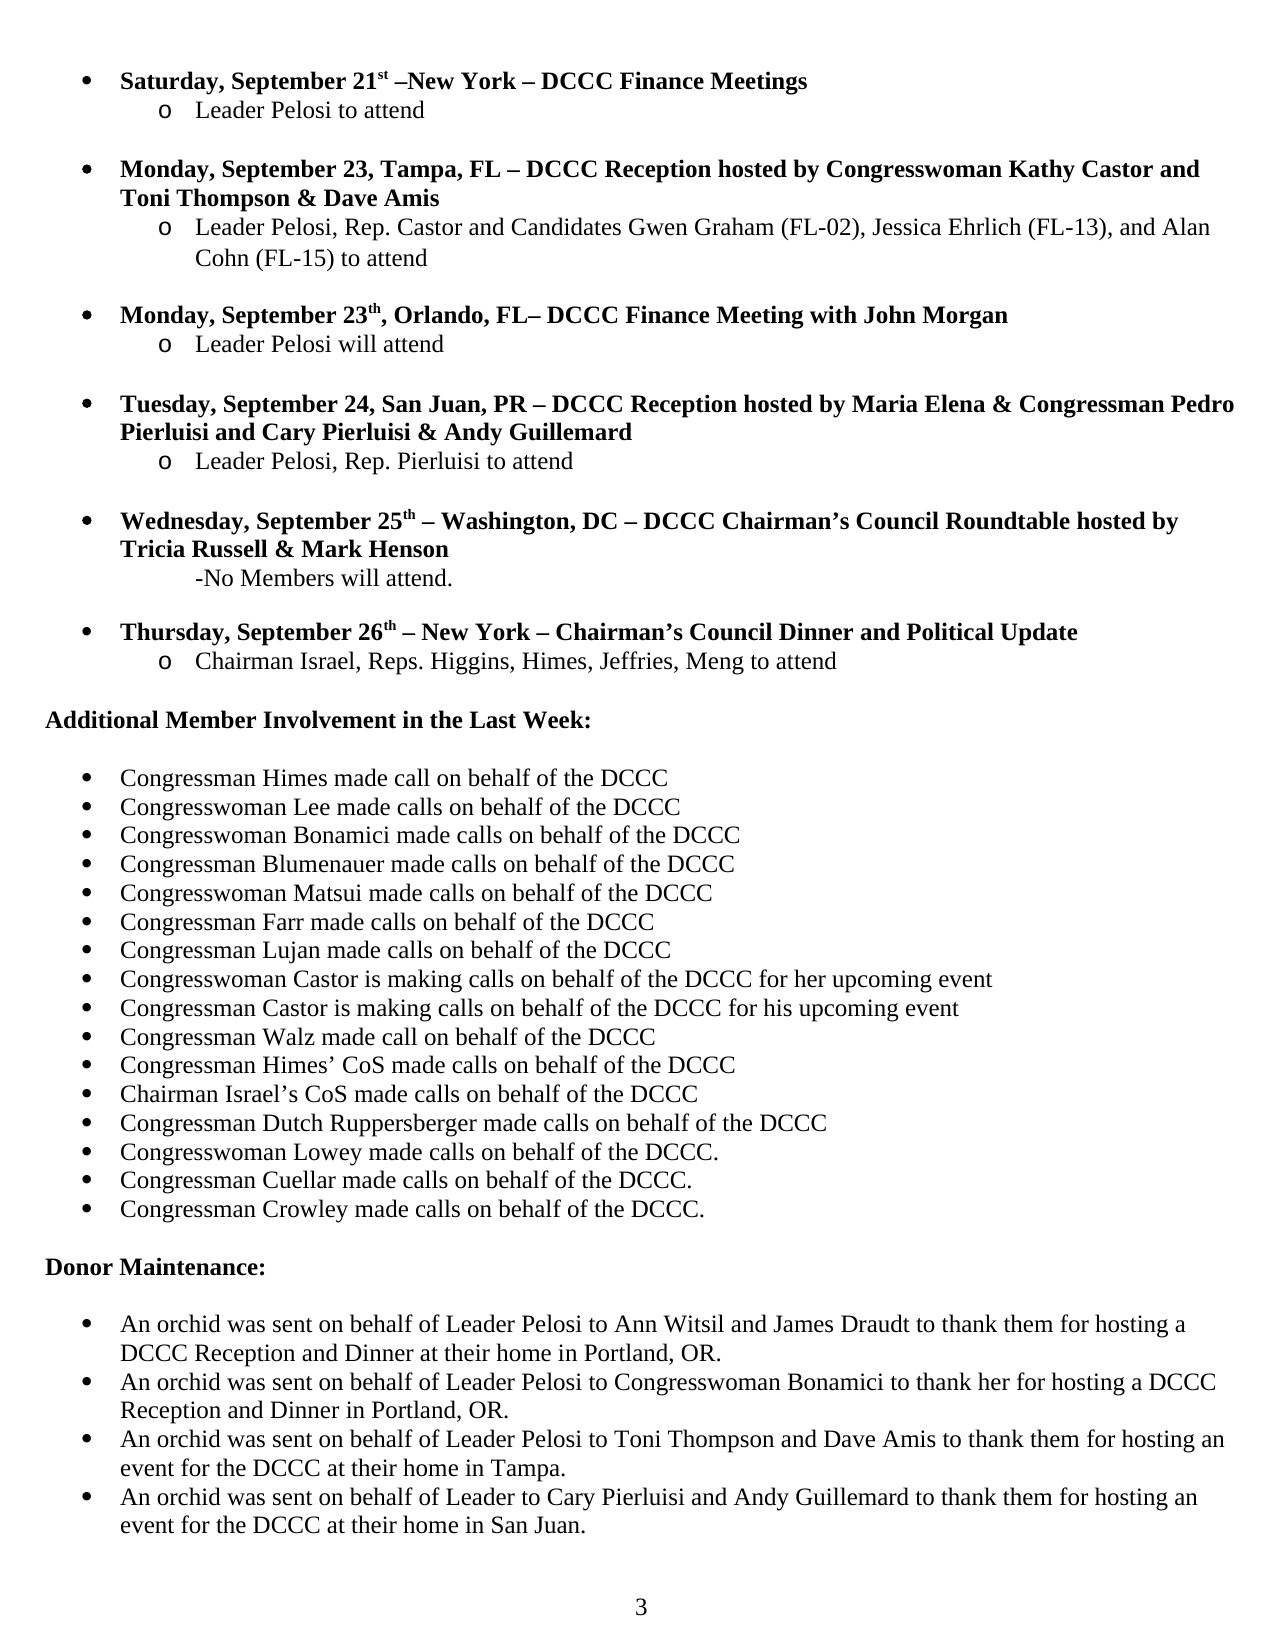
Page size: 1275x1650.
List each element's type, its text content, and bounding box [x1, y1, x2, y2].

text Donor Maintenance: [45, 1252, 1237, 1281]
list An orchid was sent on behalf of Leader Pelosi to Ann Witsil and James Draudt to thank them for hosting a DCCC Reception and Dinner at their home in Portland, OR. [82, 1309, 1237, 1367]
list Tuesday, September 24, San Juan, PR – DCCC Reception hosted by Maria Elena & Congressman Pedro Pierluisi and Cary Pierluisi & Andy Guillemard [82, 389, 1237, 446]
list Congresswoman Lee made calls on behalf of the DCCC [82, 792, 1237, 821]
list Thursday, September 26th – New York – Chairman’s Council Dinner and Political Update [82, 617, 1237, 646]
list Congresswoman Matsui made calls on behalf of the DCCC [82, 878, 1237, 907]
list Congressman Himes made call on behalf of the DCCC [82, 763, 1237, 792]
list Leader Pelosi will attend [157, 329, 1237, 360]
list Congresswoman Lowey made calls on behalf of the DCCC. [82, 1137, 1237, 1166]
list Leader Pelosi to attend [157, 95, 1237, 126]
list An orchid was sent on behalf of Leader Pelosi to Toni Thompson and Dave Amis to thank them for hosting an event for the DCCC at their home in Tampa. [82, 1424, 1237, 1482]
list Leader Pelosi, Rep. Castor and Candidates Gwen Graham (FL-02), Jessica Ehrlich (FL-13), and Alan Cohn (FL-15) to attend [157, 212, 1237, 272]
list Chairman Israel, Reps. Higgins, Himes, Jeffries, Meng to attend [157, 646, 1237, 677]
list Congressman Lujan made calls on behalf of the DCCC [82, 936, 1237, 964]
list Congressman Walz made call on behalf of the DCCC [82, 1022, 1237, 1051]
list Congresswoman Castor is making calls on behalf of the DCCC for her upcoming event [82, 964, 1237, 993]
list An orchid was sent on behalf of Leader to Cary Pierluisi and Andy Guillemard to thank them for hosting an event for the DCCC at their home in San Juan. [82, 1482, 1237, 1539]
list Wednesday, September 25th – Washington, DC – DCCC Chairman’s Council Roundtable hosted by Tricia Russell & Mark Henson [82, 506, 1237, 563]
list Congressman Crowley made calls on behalf of the DCCC. [82, 1194, 1237, 1223]
list Congressman Cuellar made calls on behalf of the DCCC. [82, 1166, 1237, 1194]
list Congresswoman Bonamici made calls on behalf of the DCCC [82, 821, 1237, 849]
list Monday, September 23, Tampa, FL – DCCC Reception hosted by Congresswoman Kathy Castor and Toni Thompson & Dave Amis [82, 154, 1237, 212]
list Congressman Himes’ CoS made calls on behalf of the DCCC [82, 1051, 1237, 1079]
list Monday, September 23th, Orlando, FL– DCCC Finance Meeting with John Morgan [82, 300, 1237, 329]
list Chairman Israel’s CoS made calls on behalf of the DCCC [82, 1079, 1237, 1108]
text -No Members will attend. [195, 563, 1237, 592]
list Congressman Dutch Ruppersberger made calls on behalf of the DCCC [82, 1108, 1237, 1137]
list Leader Pelosi, Rep. Pierluisi to attend [157, 446, 1237, 477]
list Congressman Castor is making calls on behalf of the DCCC for his upcoming event [82, 993, 1237, 1022]
list Saturday, September 21st –New York – DCCC Finance Meetings [82, 66, 1237, 95]
list An orchid was sent on behalf of Leader Pelosi to Congresswoman Bonamici to thank her for hosting a DCCC Reception and Dinner in Portland, OR. [82, 1367, 1237, 1424]
list Congressman Blumenauer made calls on behalf of the DCCC [82, 849, 1237, 878]
text Additional Member Involvement in the Last Week: [45, 706, 1237, 734]
list Congressman Farr made calls on behalf of the DCCC [82, 907, 1237, 936]
